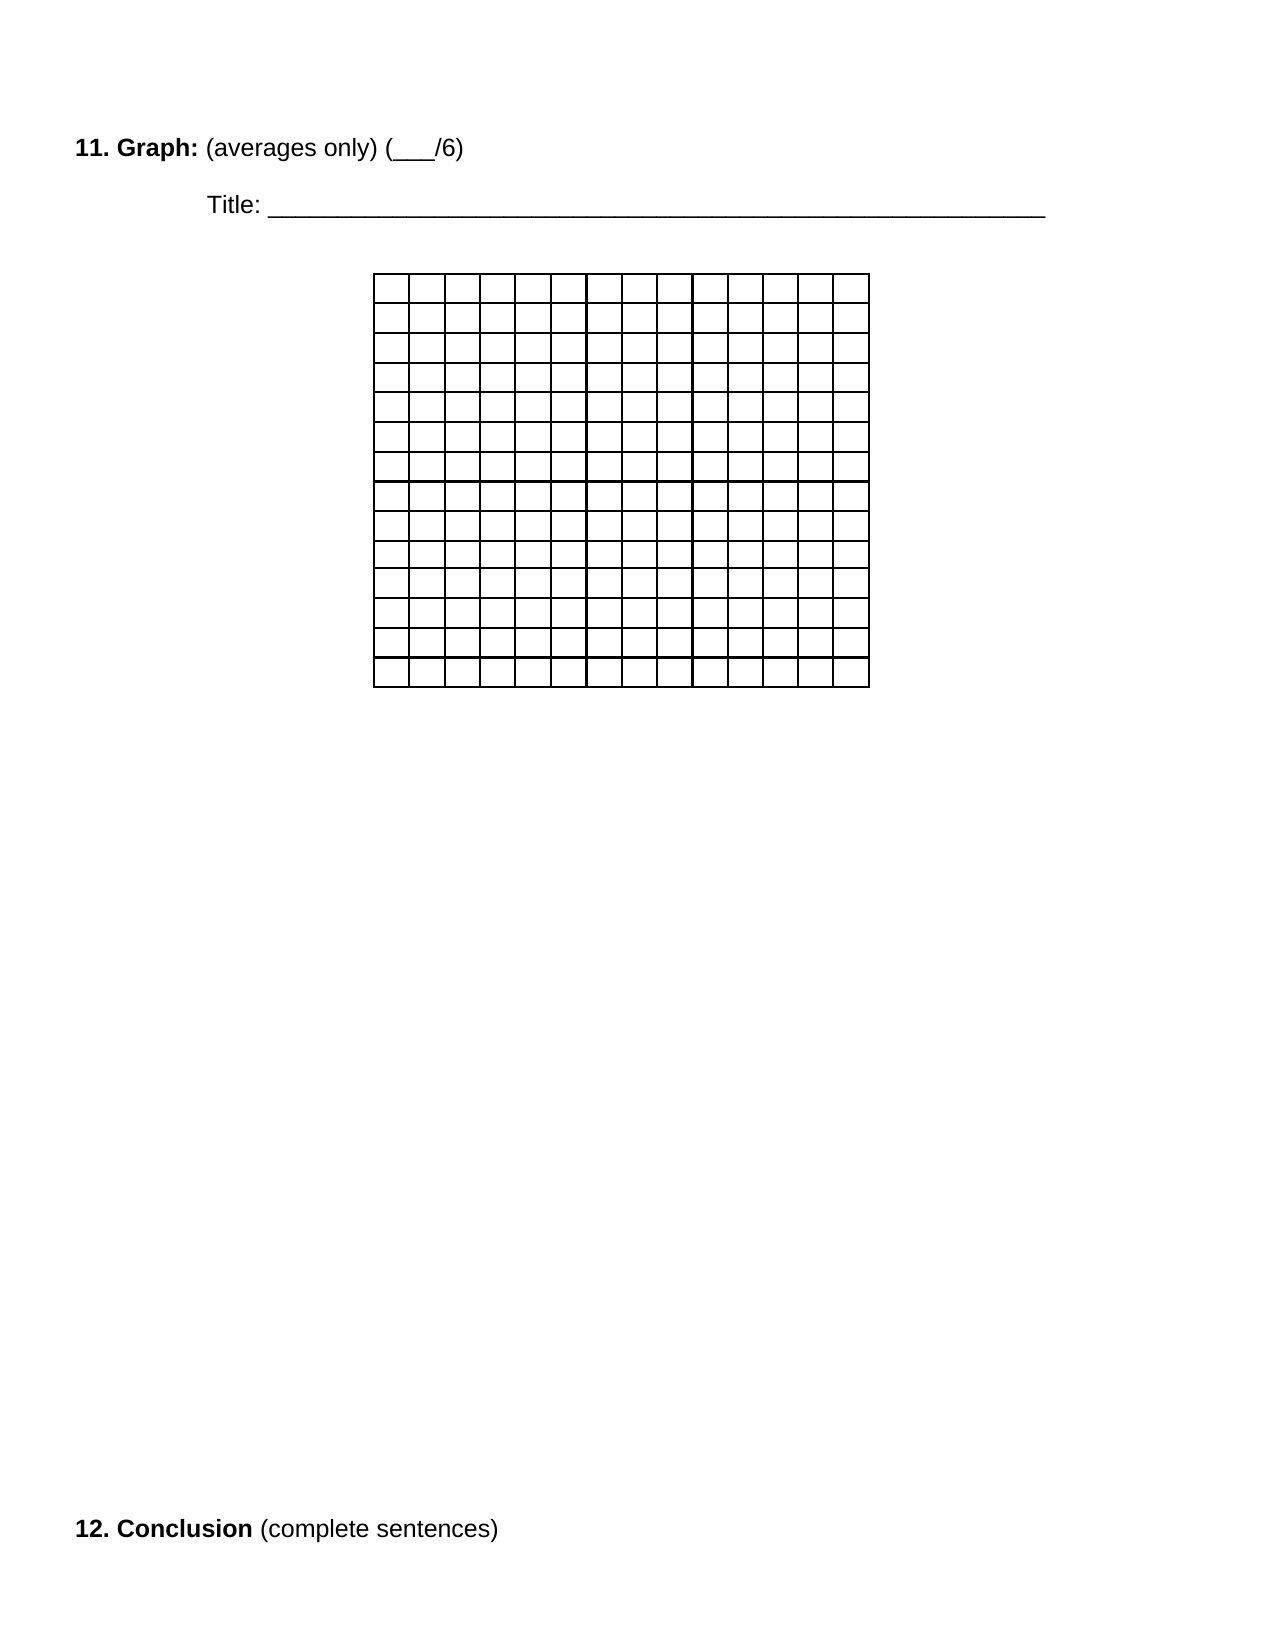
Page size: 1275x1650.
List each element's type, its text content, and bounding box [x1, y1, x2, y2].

table_header [623, 275, 656, 302]
table_cell [552, 423, 585, 451]
table_cell [799, 569, 832, 597]
table_cell [588, 483, 621, 510]
table_cell [694, 599, 727, 627]
table_cell [375, 512, 408, 540]
table_cell [694, 334, 727, 362]
table_cell [552, 364, 585, 391]
table_cell [658, 629, 691, 656]
table_cell [481, 659, 514, 686]
table_cell [834, 453, 868, 480]
table_cell [588, 542, 621, 567]
table_cell [694, 629, 727, 656]
table_header [481, 275, 514, 302]
table_cell [623, 659, 656, 686]
table_cell [799, 629, 832, 656]
table_header [588, 275, 621, 302]
table_header [694, 275, 727, 302]
table_cell [729, 364, 762, 391]
table_cell [729, 629, 762, 656]
table_cell [694, 393, 727, 421]
table_cell [764, 569, 797, 597]
table_cell [834, 423, 868, 451]
table_cell [764, 393, 797, 421]
table_cell [410, 629, 444, 656]
table_cell [446, 304, 479, 332]
table_cell [764, 334, 797, 362]
table_cell [729, 423, 762, 451]
table_cell [764, 659, 797, 686]
table_cell [446, 659, 479, 686]
table_cell [516, 423, 550, 451]
table_cell [694, 364, 727, 391]
table_cell [446, 512, 479, 540]
table_cell [552, 334, 585, 362]
table_cell [799, 659, 832, 686]
table_cell [799, 304, 832, 332]
table_cell [834, 304, 868, 332]
table_header [552, 275, 585, 302]
table_cell [588, 629, 621, 656]
table_cell [623, 393, 656, 421]
table_cell [588, 599, 621, 627]
table_cell [516, 453, 550, 480]
table_cell [410, 542, 444, 567]
table_cell [799, 334, 832, 362]
table_cell [658, 599, 691, 627]
table_cell [623, 423, 656, 451]
table_cell [481, 364, 514, 391]
table_cell [481, 542, 514, 567]
table_cell [799, 453, 832, 480]
table_cell [552, 599, 585, 627]
table_cell [516, 393, 550, 421]
table_cell [588, 659, 621, 686]
text Title: ________________________________________________________ [75, 190, 1200, 244]
table_cell [799, 542, 832, 567]
table_header [410, 275, 444, 302]
table_cell [375, 453, 408, 480]
table_cell [729, 334, 762, 362]
table_cell [799, 599, 832, 627]
table_cell [446, 364, 479, 391]
table_cell [764, 304, 797, 332]
table_cell [658, 453, 691, 480]
table_cell [799, 364, 832, 391]
table_cell [446, 542, 479, 567]
table_cell [516, 483, 550, 510]
table_cell [446, 599, 479, 627]
table_cell [375, 483, 408, 510]
table_cell [516, 334, 550, 362]
table_cell [764, 542, 797, 567]
table_cell [588, 393, 621, 421]
table_cell [834, 569, 868, 597]
table_cell [552, 393, 585, 421]
table_cell [516, 304, 550, 332]
table_cell [623, 512, 656, 540]
table_cell [410, 423, 444, 451]
table_cell [481, 453, 514, 480]
table_cell [729, 542, 762, 567]
table_cell [764, 364, 797, 391]
table_cell [481, 629, 514, 656]
table_cell [658, 334, 691, 362]
table_cell [764, 483, 797, 510]
table_cell [834, 512, 868, 540]
table_cell [729, 569, 762, 597]
table_cell [516, 599, 550, 627]
table_header [446, 275, 479, 302]
table_cell [623, 364, 656, 391]
table_cell [481, 599, 514, 627]
table_cell [375, 423, 408, 451]
table_cell [410, 334, 444, 362]
table_cell [764, 512, 797, 540]
table_cell [694, 423, 727, 451]
table_cell [446, 423, 479, 451]
table_cell [375, 393, 408, 421]
table_cell [588, 304, 621, 332]
table_cell [410, 364, 444, 391]
table_cell [623, 542, 656, 567]
table_cell [481, 334, 514, 362]
table_cell [446, 393, 479, 421]
table_cell [764, 629, 797, 656]
table_cell [552, 542, 585, 567]
table_cell [552, 483, 585, 510]
table_cell [446, 334, 479, 362]
table_cell [588, 453, 621, 480]
table_cell [410, 599, 444, 627]
table_cell [834, 542, 868, 567]
table_cell [834, 659, 868, 686]
table_cell [410, 512, 444, 540]
table_cell [552, 304, 585, 332]
table_cell [588, 423, 621, 451]
table_cell [729, 659, 762, 686]
table_cell [729, 512, 762, 540]
table_cell [375, 599, 408, 627]
table_header [375, 275, 408, 302]
table_cell [588, 569, 621, 597]
table_header [729, 275, 762, 302]
table_cell [658, 304, 691, 332]
table_cell [588, 512, 621, 540]
table_header [516, 275, 550, 302]
table_cell [516, 512, 550, 540]
table_cell [410, 453, 444, 480]
table_cell [516, 569, 550, 597]
table_cell [729, 599, 762, 627]
table_cell [729, 483, 762, 510]
table_cell [799, 512, 832, 540]
table_cell [481, 423, 514, 451]
table_cell [516, 542, 550, 567]
table_cell [516, 364, 550, 391]
table_cell [481, 569, 514, 597]
table_cell [764, 423, 797, 451]
table_cell [552, 629, 585, 656]
table_cell [410, 659, 444, 686]
table_cell [658, 423, 691, 451]
table_cell [764, 599, 797, 627]
table_cell [588, 334, 621, 362]
table_cell [410, 393, 444, 421]
table_cell [410, 569, 444, 597]
table_cell [694, 483, 727, 510]
table_cell [481, 512, 514, 540]
table_cell [410, 483, 444, 510]
table_cell [658, 393, 691, 421]
table_cell [623, 599, 656, 627]
table_cell [375, 659, 408, 686]
table_cell [623, 334, 656, 362]
table_cell [481, 304, 514, 332]
table_cell [834, 629, 868, 656]
table_cell [658, 364, 691, 391]
table_header [799, 275, 832, 302]
table_cell [834, 599, 868, 627]
table_cell [658, 483, 691, 510]
table_cell [834, 483, 868, 510]
table_cell [658, 512, 691, 540]
table_cell [446, 569, 479, 597]
table_cell [375, 364, 408, 391]
table_cell [446, 629, 479, 656]
table_cell [552, 512, 585, 540]
table_cell [834, 364, 868, 391]
text 11. Graph: (averages only) (___/6) [75, 132, 1200, 161]
table_cell [446, 483, 479, 510]
table_cell [834, 334, 868, 362]
text 12. Conclusion (complete sentences) [75, 1514, 1200, 1568]
table_header [834, 275, 868, 302]
table_cell [623, 629, 656, 656]
table_cell [799, 393, 832, 421]
table_cell [694, 512, 727, 540]
table_cell [694, 304, 727, 332]
table_cell [623, 483, 656, 510]
table_header [764, 275, 797, 302]
table_cell [410, 304, 444, 332]
table_cell [694, 453, 727, 480]
table_cell [694, 569, 727, 597]
table_cell [694, 542, 727, 567]
table_cell [694, 659, 727, 686]
table_cell [623, 453, 656, 480]
table_cell [658, 542, 691, 567]
table_cell [658, 569, 691, 597]
table_cell [729, 453, 762, 480]
table_cell [375, 629, 408, 656]
table_cell [799, 483, 832, 510]
table_cell [658, 659, 691, 686]
table_cell [552, 659, 585, 686]
table_cell [446, 453, 479, 480]
table_cell [375, 542, 408, 567]
table_cell [375, 304, 408, 332]
table_cell [552, 569, 585, 597]
table_cell [516, 659, 550, 686]
table_cell [623, 569, 656, 597]
table_cell [588, 364, 621, 391]
table_cell [516, 629, 550, 656]
table_cell [799, 423, 832, 451]
table_cell [481, 393, 514, 421]
table_cell [552, 453, 585, 480]
table_cell [729, 393, 762, 421]
table_cell [764, 453, 797, 480]
table_cell [375, 569, 408, 597]
table_cell [623, 304, 656, 332]
table_cell [375, 334, 408, 362]
table_cell [481, 483, 514, 510]
table_cell [834, 393, 868, 421]
table_header [658, 275, 691, 302]
table_cell [729, 304, 762, 332]
